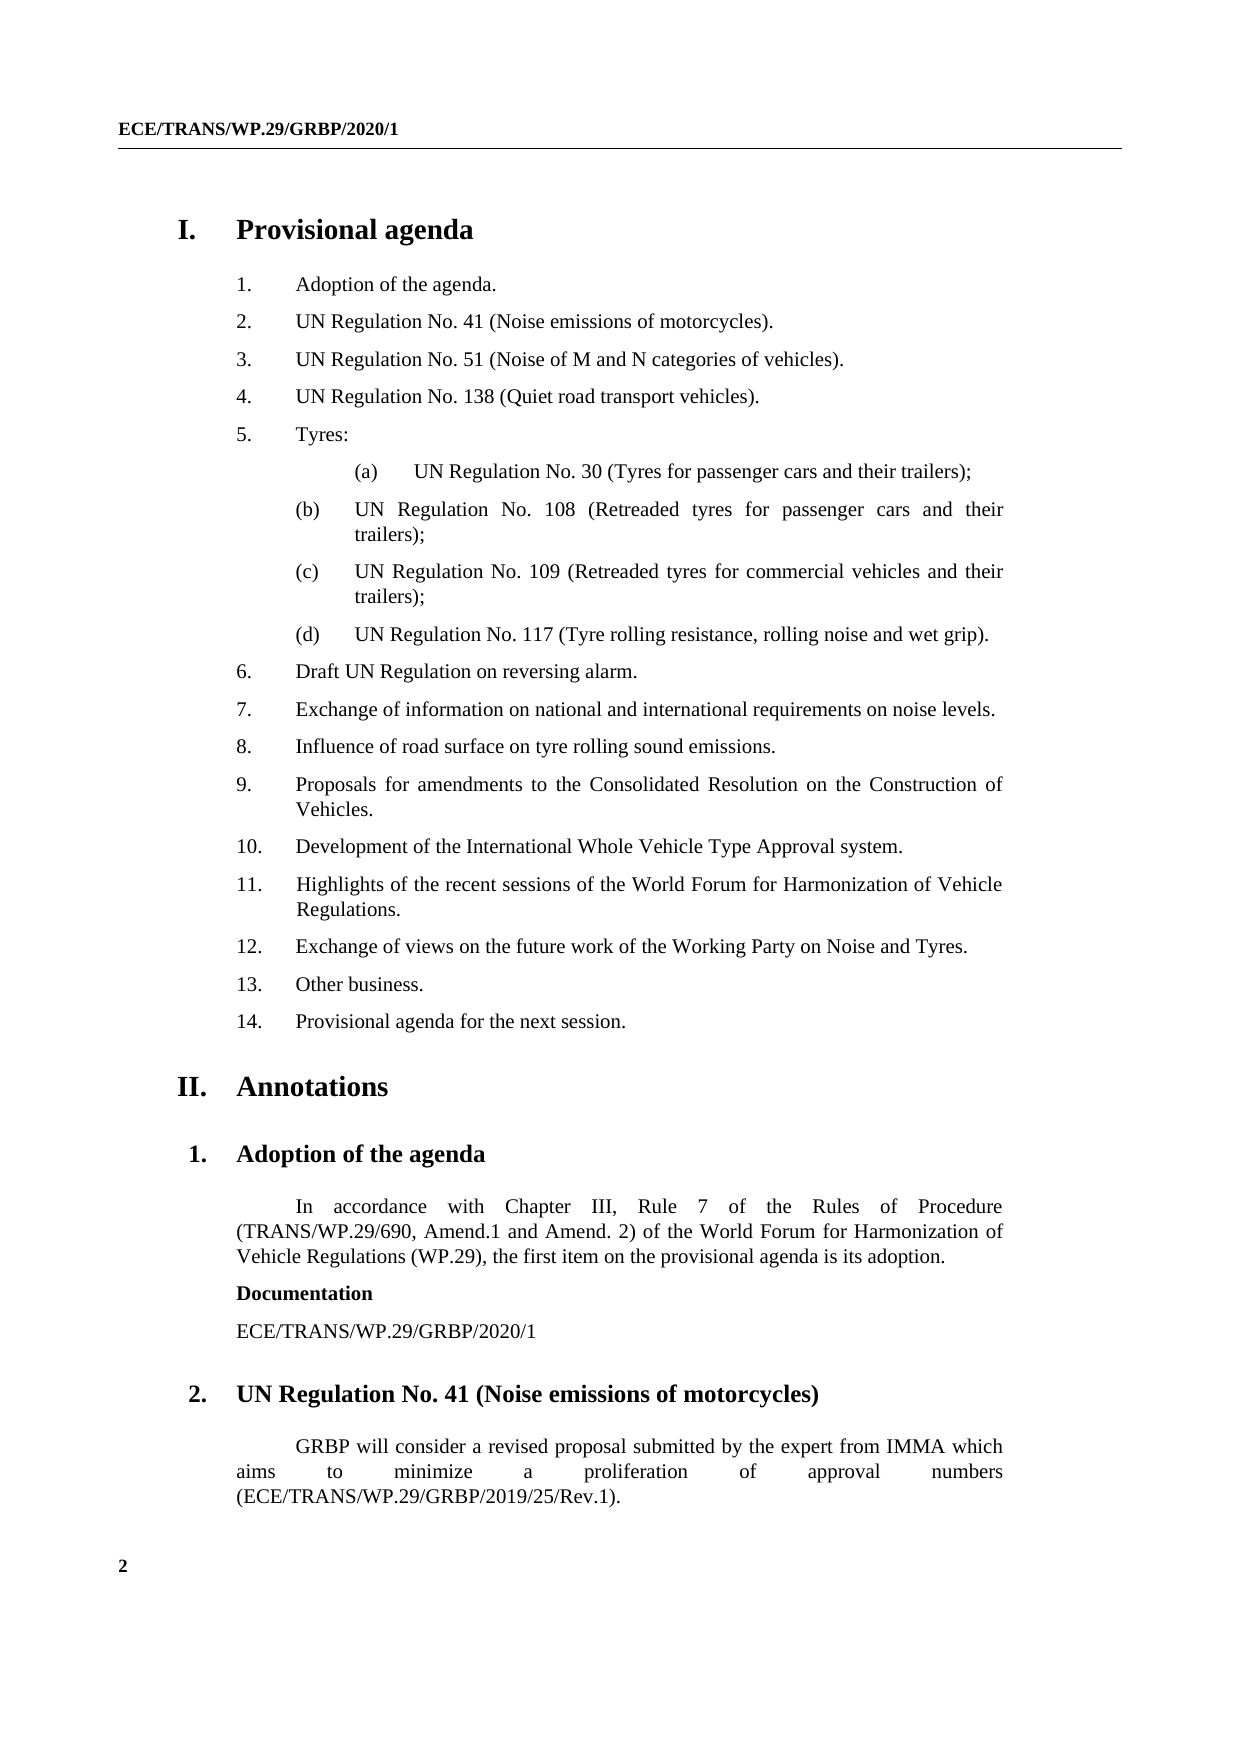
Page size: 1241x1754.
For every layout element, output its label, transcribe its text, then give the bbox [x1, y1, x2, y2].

text (c) UN Regulation No. 109 (Retreaded tyres for commercial vehicles and their trailers); [295, 558, 1004, 608]
text (b) UN Regulation No. 108 (Retreaded tyres for passenger cars and their trailers); [295, 496, 1004, 546]
text Documentation [236, 1280, 1004, 1305]
text 8. Influence of road surface on tyre rolling sound emissions. [236, 733, 1004, 758]
text 10. Development of the International Whole Vehicle Type Approval system. [236, 833, 1004, 858]
text II. Annotations [118, 1071, 1004, 1102]
text ECE/TRANS/WP.29/GRBP/2020/1 [236, 1318, 1004, 1343]
text 2. UN Regulation No. 41 (Noise emissions of motorcycles). [236, 308, 1004, 333]
text 1. Adoption of the agenda [118, 1140, 1004, 1168]
text 5. Tyres: [236, 421, 1004, 446]
text 13. Other business. [236, 971, 1004, 996]
text 4. UN Regulation No. 138 (Quiet road transport vehicles). [236, 383, 1004, 408]
text I. Provisional agenda [177, 215, 1004, 246]
text In accordance with Chapter III, Rule 7 of the Rules of Procedure (TRANS/WP.29/690, Amend.1 and Amend. 2) of the World Forum for Harmonization of Vehicle Regulations (WP.29), the first item on the provisional agenda is its adoption. [236, 1193, 1004, 1268]
text 14. Provisional agenda for the next session. [236, 1008, 1004, 1033]
text 12. Exchange of views on the future work of the Working Party on Noise and Tyres. [236, 933, 1004, 958]
text GRBP will consider a revised proposal submitted by the expert from IMMA which aims to minimize a proliferation of approval numbers (ECE/TRANS/WP.29/GRBP/2019/25/Rev.1). [236, 1433, 1004, 1508]
text 6. Draft UN Regulation on reversing alarm. [236, 658, 1004, 683]
text 2. UN Regulation No. 41 (Noise emissions of motorcycles) [118, 1380, 1004, 1408]
text 9. Proposals for amendments to the Consolidated Resolution on the Construction of Vehicles. [236, 771, 1004, 821]
text 3. UN Regulation No. 51 (Noise of M and N categories of vehicles). [236, 346, 1004, 371]
text (a) UN Regulation No. 30 (Tyres for passenger cars and their trailers); [236, 458, 1004, 483]
text 1. Adoption of the agenda. [236, 271, 1004, 296]
text 11. Highlights of the recent sessions of the World Forum for Harmonization of Vehicle Regulations. [236, 871, 1004, 921]
text (d) UN Regulation No. 117 (Tyre rolling resistance, rolling noise and wet grip). [236, 621, 1004, 646]
text 7. Exchange of information on national and international requirements on noise levels. [236, 696, 1004, 721]
